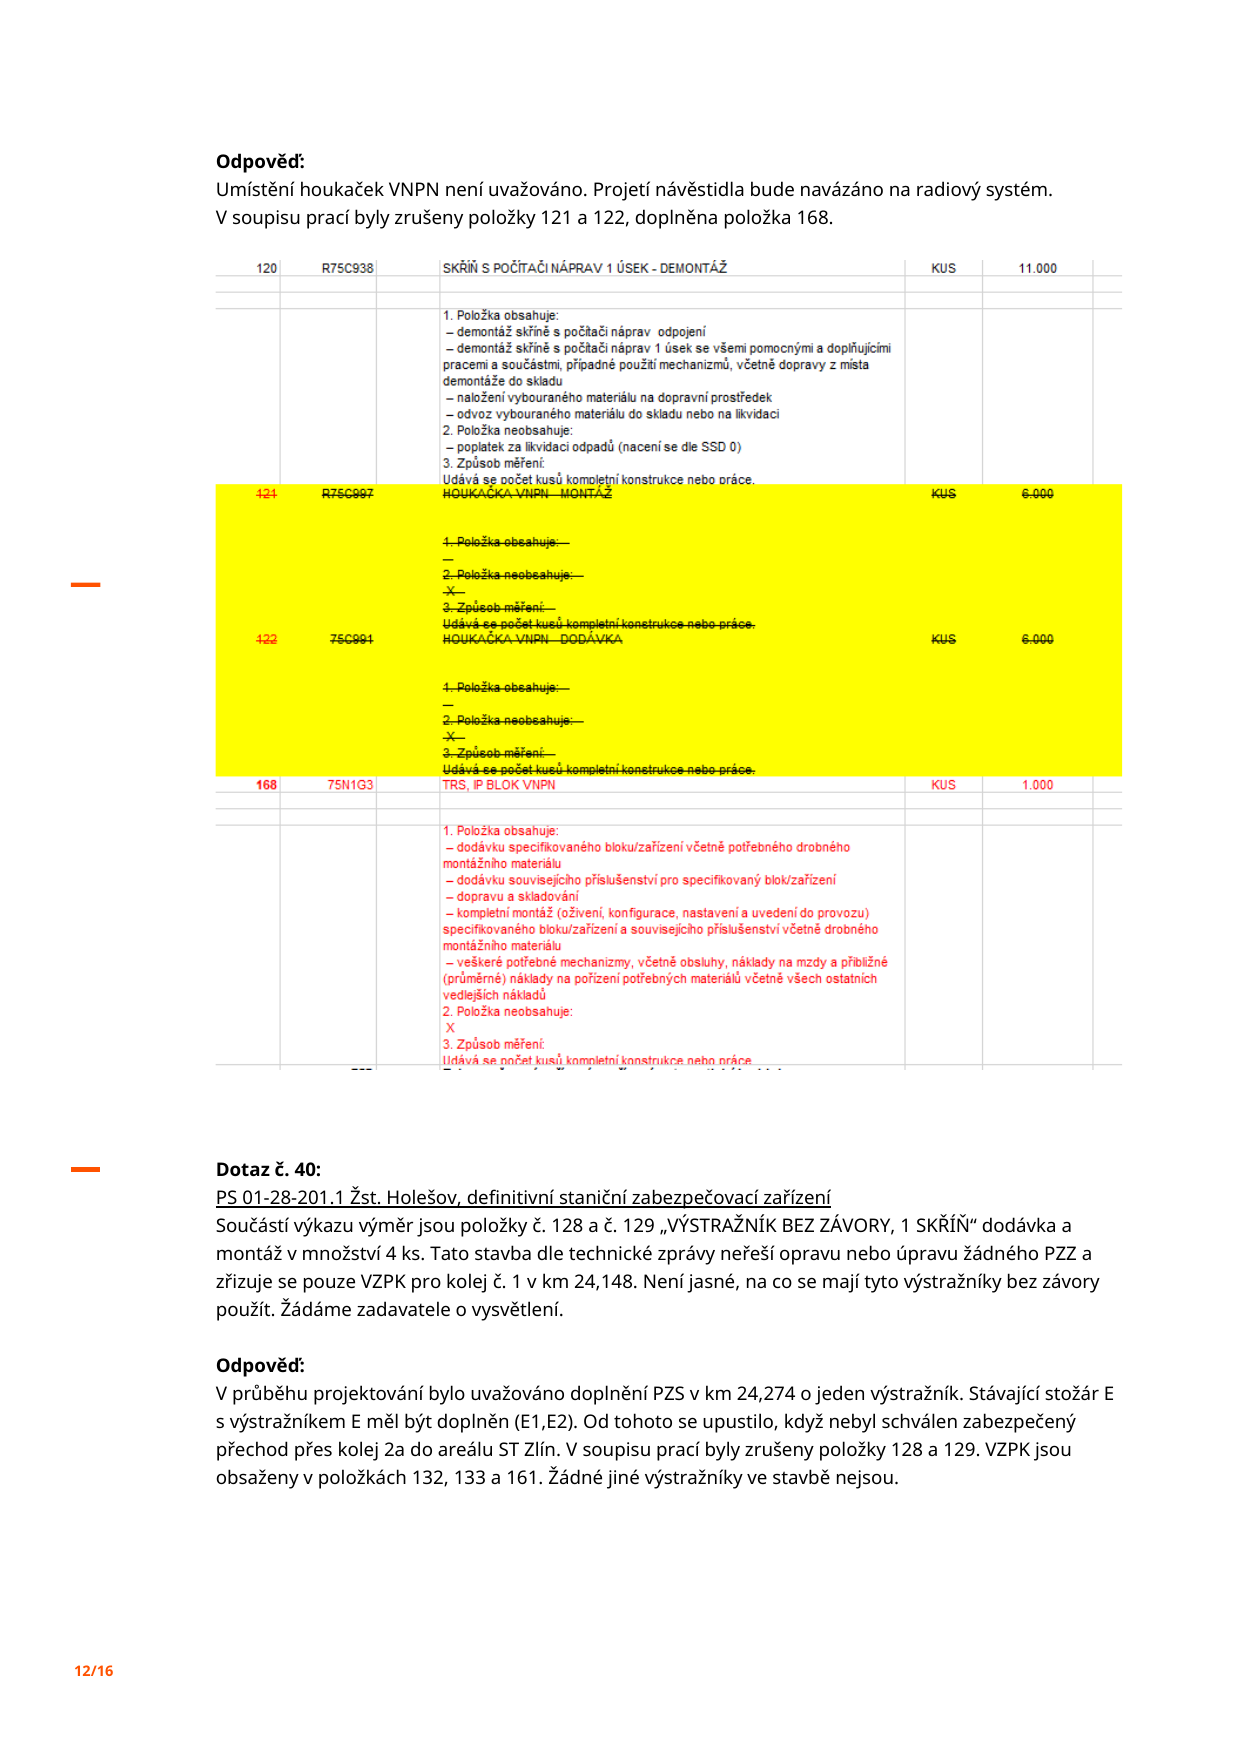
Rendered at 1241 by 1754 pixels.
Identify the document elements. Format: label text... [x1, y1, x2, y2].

text Odpověď: [216, 149, 1122, 174]
text Odpověď: [216, 1353, 1122, 1378]
text PS 01-28-201.1 Žst. Holešov, definitivní staniční zabezpečovací zařízení [216, 1184, 1122, 1210]
text V průběhu projektování bylo uvažováno doplnění PZS v km 24,274 o jeden výstražník. Stávající stožár E s výstražníkem E měl být doplněn (E1,E2). Od tohoto se upustilo, když nebyl schválen zabezpečený přechod přes kolej 2a do areálu ST Zlín. V soupisu prací byly zrušeny položky 128 a 129. VZPK jsou obsaženy v položkách 132, 133 a 161. Žádné jiné výstražníky ve stavbě nejsou. [216, 1381, 1122, 1490]
text Dotaz č. 40: [216, 1156, 1122, 1182]
text Součástí výkazu výměr jsou položky č. 128 a č. 129 „VÝSTRAŽNÍK BEZ ZÁVORY, 1 SKŘÍŇ“ dodávka a montáž v množství 4 ks. Tato stavba dle technické zprávy neřeší opravu nebo úpravu žádného PZZ a zřizuje se pouze VZPK pro kolej č. 1 v km 24,148. Není jasné, na co se mají tyto výstražníky bez závory použít. Žádáme zadavatele o vysvětlení. [216, 1212, 1122, 1322]
text Umístění houkaček VNPN není uvažováno. Projetí návěstidla bude navázáno na radiový systém. V soupisu prací byly zrušeny položky 121 a 122, doplněna položka 168. [216, 177, 1122, 230]
picture [215, 260, 1123, 1070]
